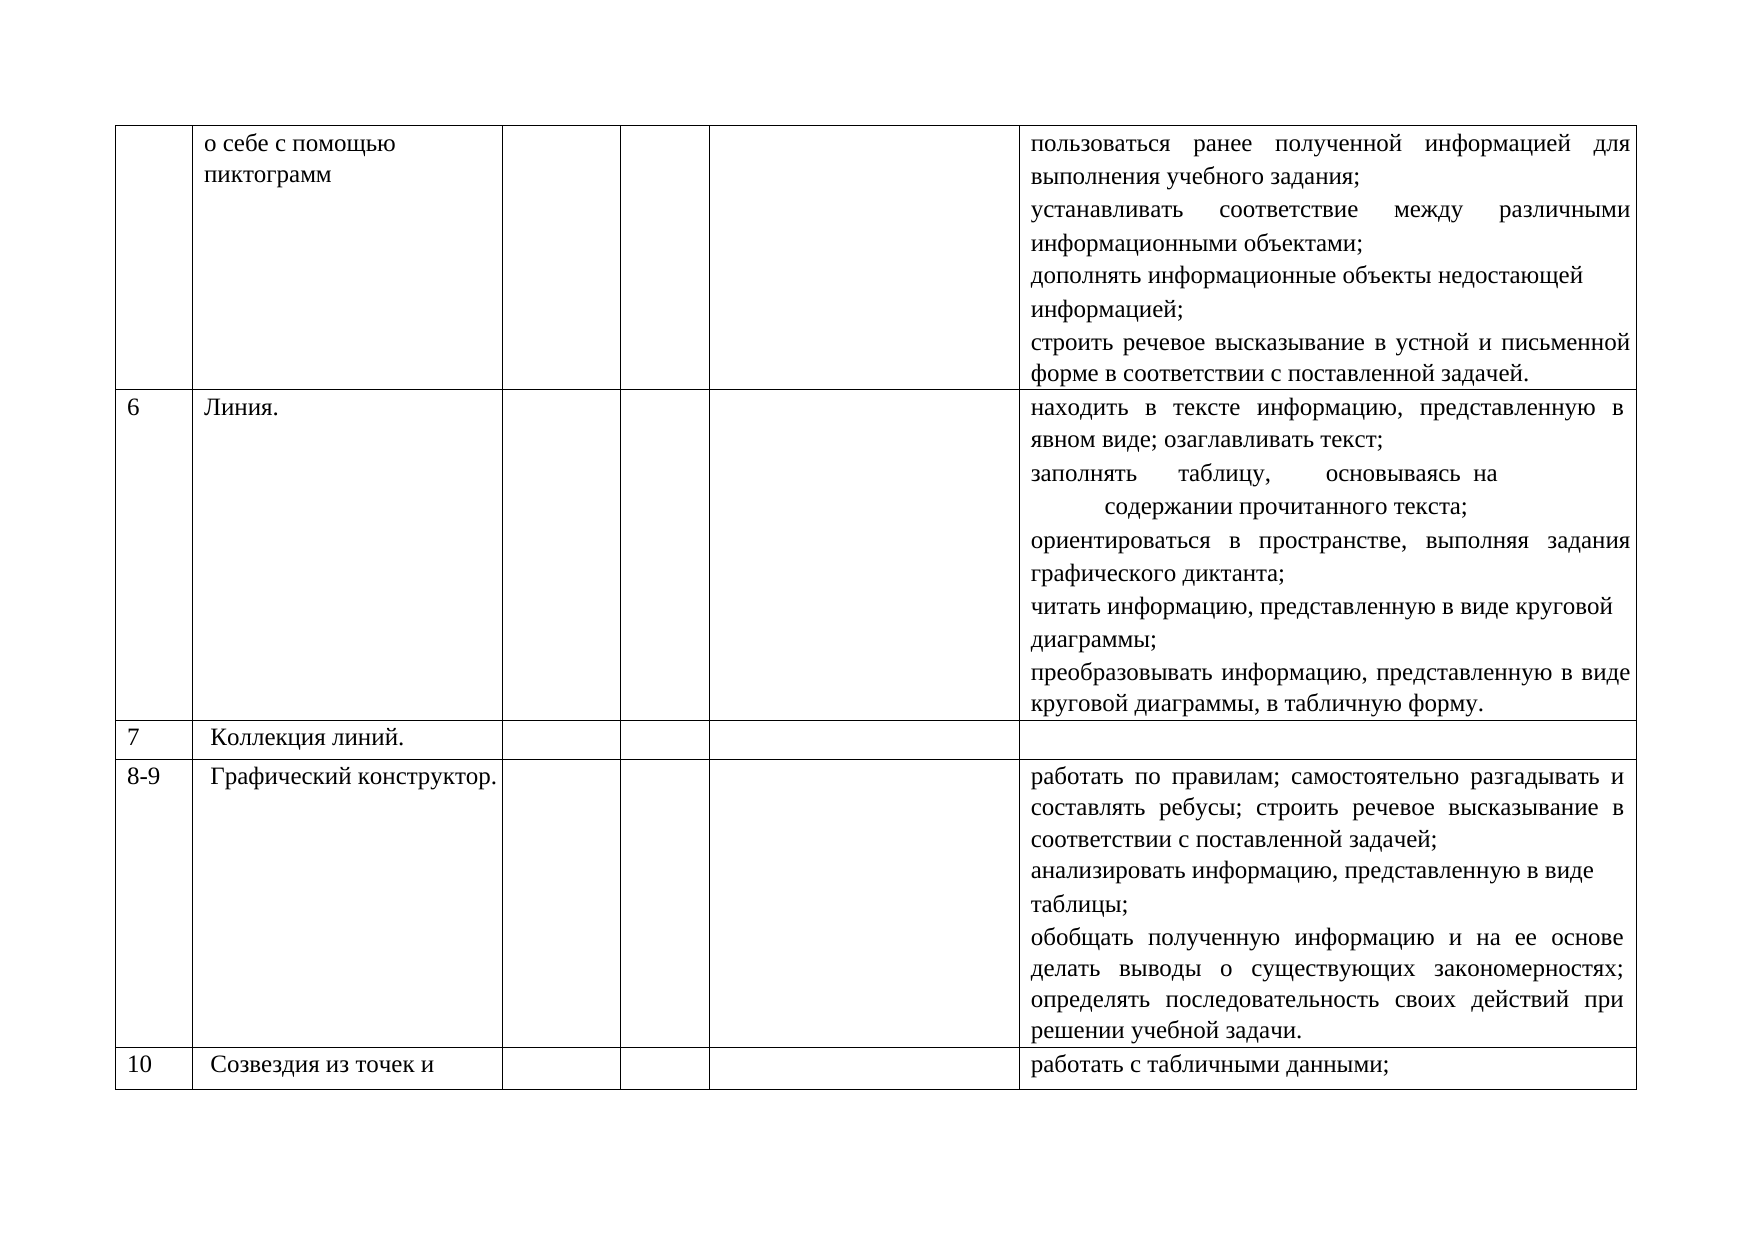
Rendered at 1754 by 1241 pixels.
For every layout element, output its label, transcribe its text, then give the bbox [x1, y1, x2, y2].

table_header [503, 126, 620, 389]
table_cell [503, 1048, 620, 1089]
table_cell 6 [116, 390, 192, 720]
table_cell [193, 1048, 502, 1089]
table_cell [710, 1048, 1019, 1089]
table_cell [621, 760, 709, 1047]
table_cell [710, 721, 1019, 758]
table_cell 8-9 [116, 760, 192, 1047]
table_header [621, 126, 709, 389]
table_header [116, 126, 192, 389]
table_cell [621, 390, 709, 720]
table_header [710, 126, 1019, 389]
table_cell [1020, 1048, 1636, 1089]
table_cell [1020, 721, 1636, 758]
table_cell Линия. [193, 390, 502, 720]
table_cell [621, 1048, 709, 1089]
table_cell [503, 760, 620, 1047]
table_cell 7 [116, 721, 192, 758]
table_cell находить в тексте информацию, представленную в явном виде; озаглавливать текст; заполнять таблицу, основываясь на содержании прочитанного текста; ориентироваться в пространстве, выполняя задания графического диктанта; читать информацию, представленную в виде круговой диаграммы; преобразовывать информацию, представленную в виде круговой диаграммы, в табличную форму. [1020, 390, 1636, 720]
table_cell [710, 760, 1019, 1047]
table_header пользоваться ранее полученной информацией для выполнения учебного задания; устанавливать соответствие между различными информационными объектами; дополнять информационные объекты недостающей информацией; строить речевое высказывание в устной и письменной форме в соответствии с поставленной задачей. [1020, 126, 1636, 389]
table_cell [710, 390, 1019, 720]
table_cell [621, 721, 709, 758]
table_cell работать по правилам; самостоятельно разгадывать и составлять ребусы; строить речевое высказывание в соответствии с поставленной задачей; анализировать информацию, представленную в виде таблицы; обобщать полученную информацию и на ее основе делать выводы о существующих закономерностях; определять последовательность своих действий при решении учебной задачи. [1020, 760, 1636, 1047]
table_header о себе с помощью пиктограмм [193, 126, 502, 389]
table_cell Графический конструктор. [193, 760, 502, 1047]
table_cell Коллекция линий. [193, 721, 502, 758]
table_cell [503, 721, 620, 758]
table_cell 10 [116, 1048, 192, 1089]
table_cell [503, 390, 620, 720]
